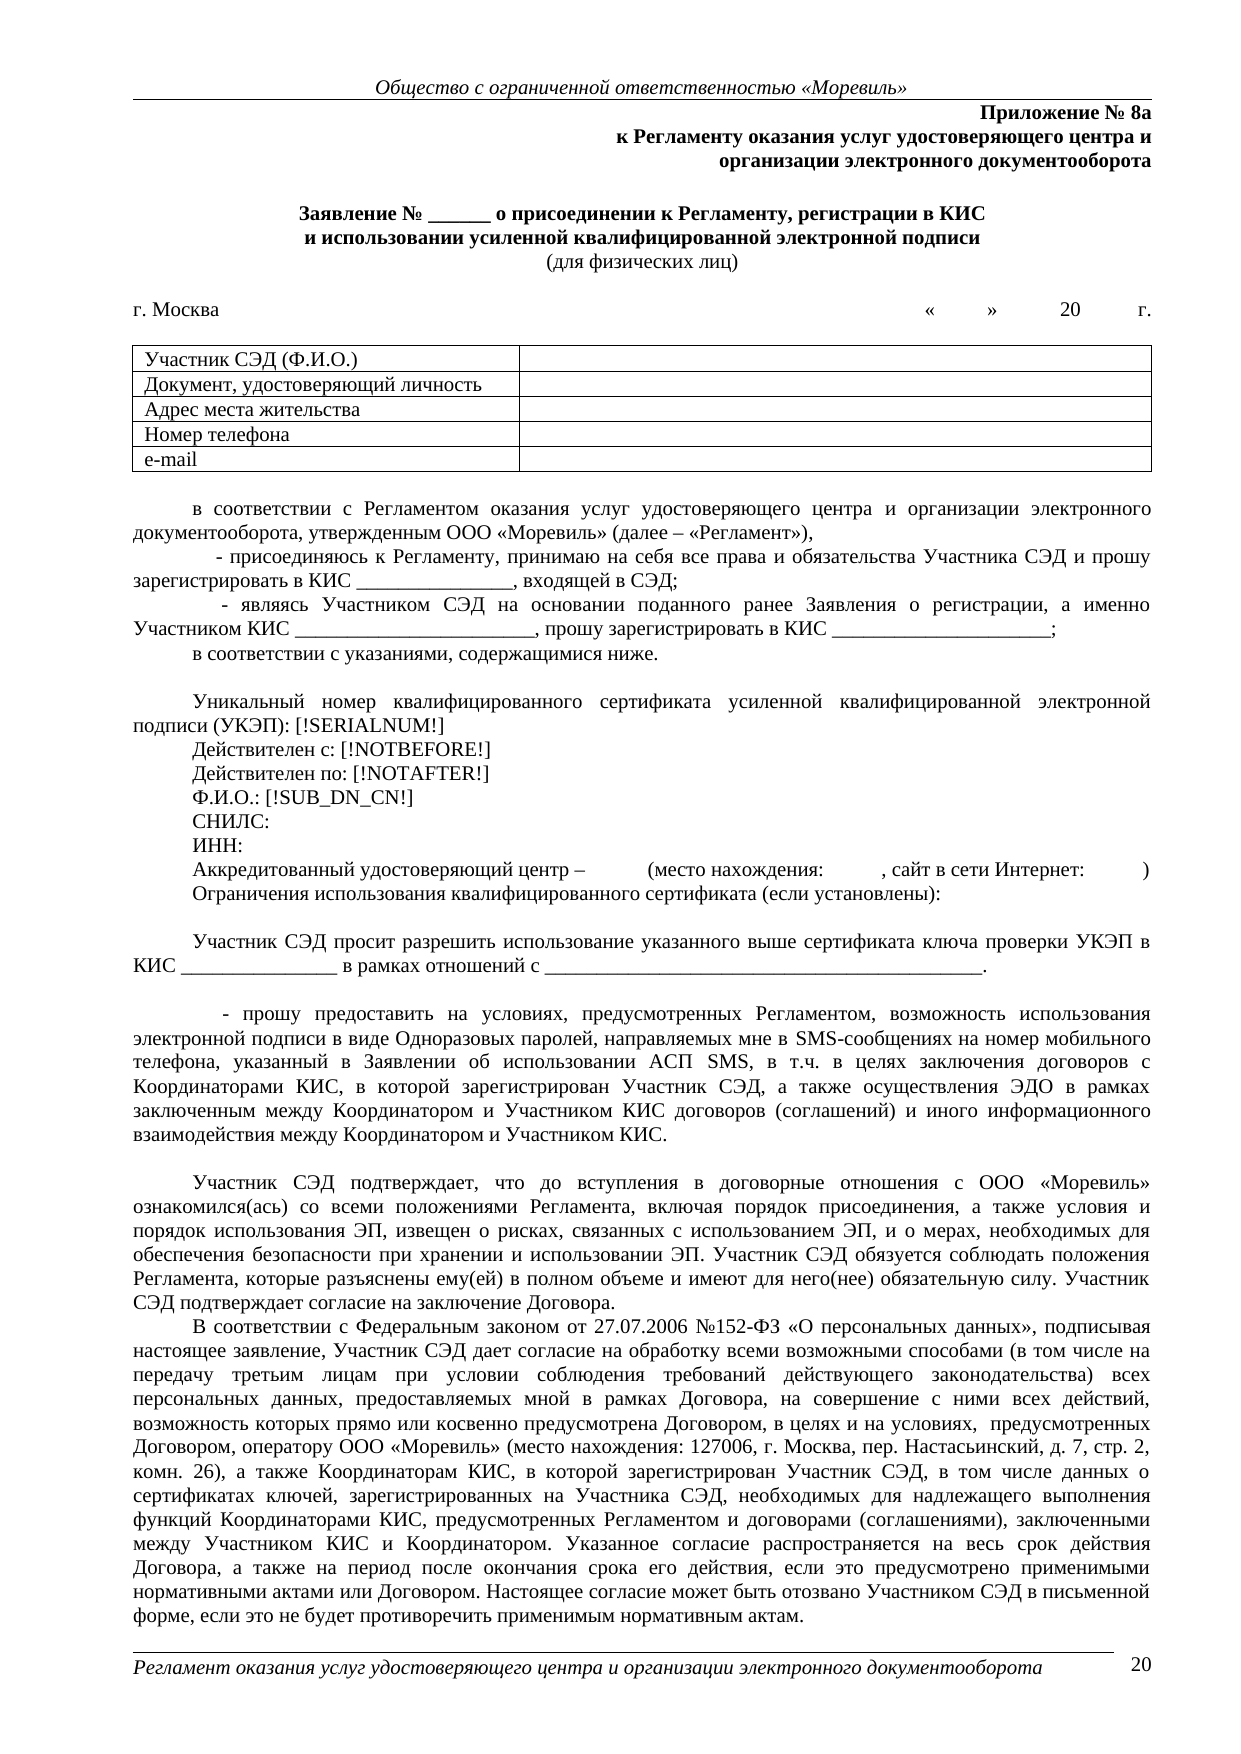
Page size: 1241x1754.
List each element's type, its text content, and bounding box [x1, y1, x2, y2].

text и использовании усиленной квалифицированной электронной подписи [133, 225, 1152, 249]
text  - являясь Участником СЭД на основании поданного ранее Заявления о регистрации, а именно Участником КИС _______________________, прошу зарегистрировать в КИС _____________________; [133, 592, 1152, 640]
table_cell [520, 372, 1151, 396]
text Ф.И.О.: [!SUB_DN_CN!] [133, 785, 1152, 809]
text (для физических лиц) [133, 249, 1152, 273]
table_cell [520, 397, 1151, 421]
text в соответствии с указаниями, содержащимися ниже. [133, 640, 1152, 664]
text организации электронного документооборота [133, 148, 1152, 172]
table_cell e-mail [133, 447, 519, 471]
text Приложение № 8а [133, 100, 1152, 124]
text Действителен с: [!NOTBEFORE!] [133, 737, 1152, 761]
text  - прошу предоставить на условиях, предусмотренных Регламентом, возможность использования электронной подписи в виде Одноразовых паролей, направляемых мне в SMS-сообщениях на номер мобильного телефона, указанный в Заявлении об использовании АСП SMS, в т.ч. в целях заключения договоров с Координаторами КИС, в которой зарегистрирован Участник СЭД, а также осуществления ЭДО в рамках заключенным между Координатором и Участником КИС договоров (соглашений) и иного информационного взаимодействия между Координатором и Участником КИС. [133, 1001, 1152, 1146]
text СНИЛС: [133, 809, 1152, 833]
text Участник СЭД подтверждает, что до вступления в договорные отношения с ООО «Моревиль» ознакомился(ась) со всеми положениями Регламента, включая порядок присоединения, а также условия и порядок использования ЭП, извещен о рисках, связанных с использованием ЭП, и о мерах, необходимых для обеспечения безопасности при хранении и использовании ЭП. Участник СЭД обязуется соблюдать положения Регламента, которые разъяснены ему(ей) в полном объеме и имеют для него(нее) обязательную силу. Участник СЭД подтверждает согласие на заключение Договора. [133, 1170, 1152, 1314]
text Заявление № ______ о присоединении к Регламенту, регистрации в КИС [133, 201, 1152, 225]
text в соответствии с Регламентом оказания услуг удостоверяющего центра и организации электронного документооборота, утвержденным ООО «Моревиль» (далее – «Регламент»), [133, 496, 1152, 544]
text В соответствии с Федеральным законом от 27.07.2006 №152-ФЗ «О персональных данных», подписывая настоящее заявление, Участник СЭД дает согласие на обработку всеми возможными способами (в том числе на передачу третьим лицам при условии соблюдения требований действующего законодательства) всех персональных данных, предоставляемых мной в рамках Договора, на совершение с ними всех действий, возможность которых прямо или косвенно предусмотрена Договором, в целях и на условиях, предусмотренных Договором, оператору ООО «Моревиль» (место нахождения: 127006, г. Москва, пер. Настасьинский, д. 7, стр. 2, комн. 26), а также Координаторам КИС, в которой зарегистрирован Участник СЭД, в том числе данных о сертификатах ключей, зарегистрированных на Участника СЭД, необходимых для надлежащего выполнения функций Координаторами КИС, предусмотренных Регламентом и договорами (соглашениями), заключенными между Участником КИС и Координатором. Указанное согласие распространяется на весь срок действия Договора, а также на период после окончания срока его действия, если это предусмотрено применимыми нормативными актами или Договором. Настоящее согласие может быть отозвано Участником СЭД в письменной форме, если это не будет противоречить применимым нормативным актам. [133, 1314, 1152, 1627]
text  - присоединяюсь к Регламенту, принимаю на себя все права и обязательства Участника СЭД и прошу зарегистрировать в КИС _______________, входящей в СЭД; [133, 544, 1152, 592]
table_header [520, 346, 1151, 371]
table_cell Номер телефона [133, 422, 519, 446]
text г. Москва « » 20 г. [133, 297, 1152, 321]
table_cell [520, 447, 1151, 471]
text к Регламенту оказания услуг удостоверяющего центра и [133, 124, 1152, 148]
table_cell Документ, удостоверяющий личность [133, 372, 519, 396]
text Ограничения использования квалифицированного сертификата (если установлены): [133, 881, 1152, 905]
text Аккредитованный удостоверяющий центр – (место нахождения: , сайт в сети Интернет: ) [133, 857, 1152, 881]
text Действителен по: [!NOTAFTER!] [133, 761, 1152, 785]
table_header Участник СЭД (Ф.И.О.) [133, 346, 519, 371]
text Участник СЭД просит разрешить использование указанного выше сертификата ключа проверки УКЭП в КИС _______________ в рамках отношений с __________________________________________. [133, 929, 1152, 977]
table_cell Адрес места жительства [133, 397, 519, 421]
text Уникальный номер квалифицированного сертификата усиленной квалифицированной электронной подписи (УКЭП): [!SERIALNUM!] [133, 688, 1152, 737]
text ИНН: [133, 833, 1152, 857]
table_cell [520, 422, 1151, 446]
